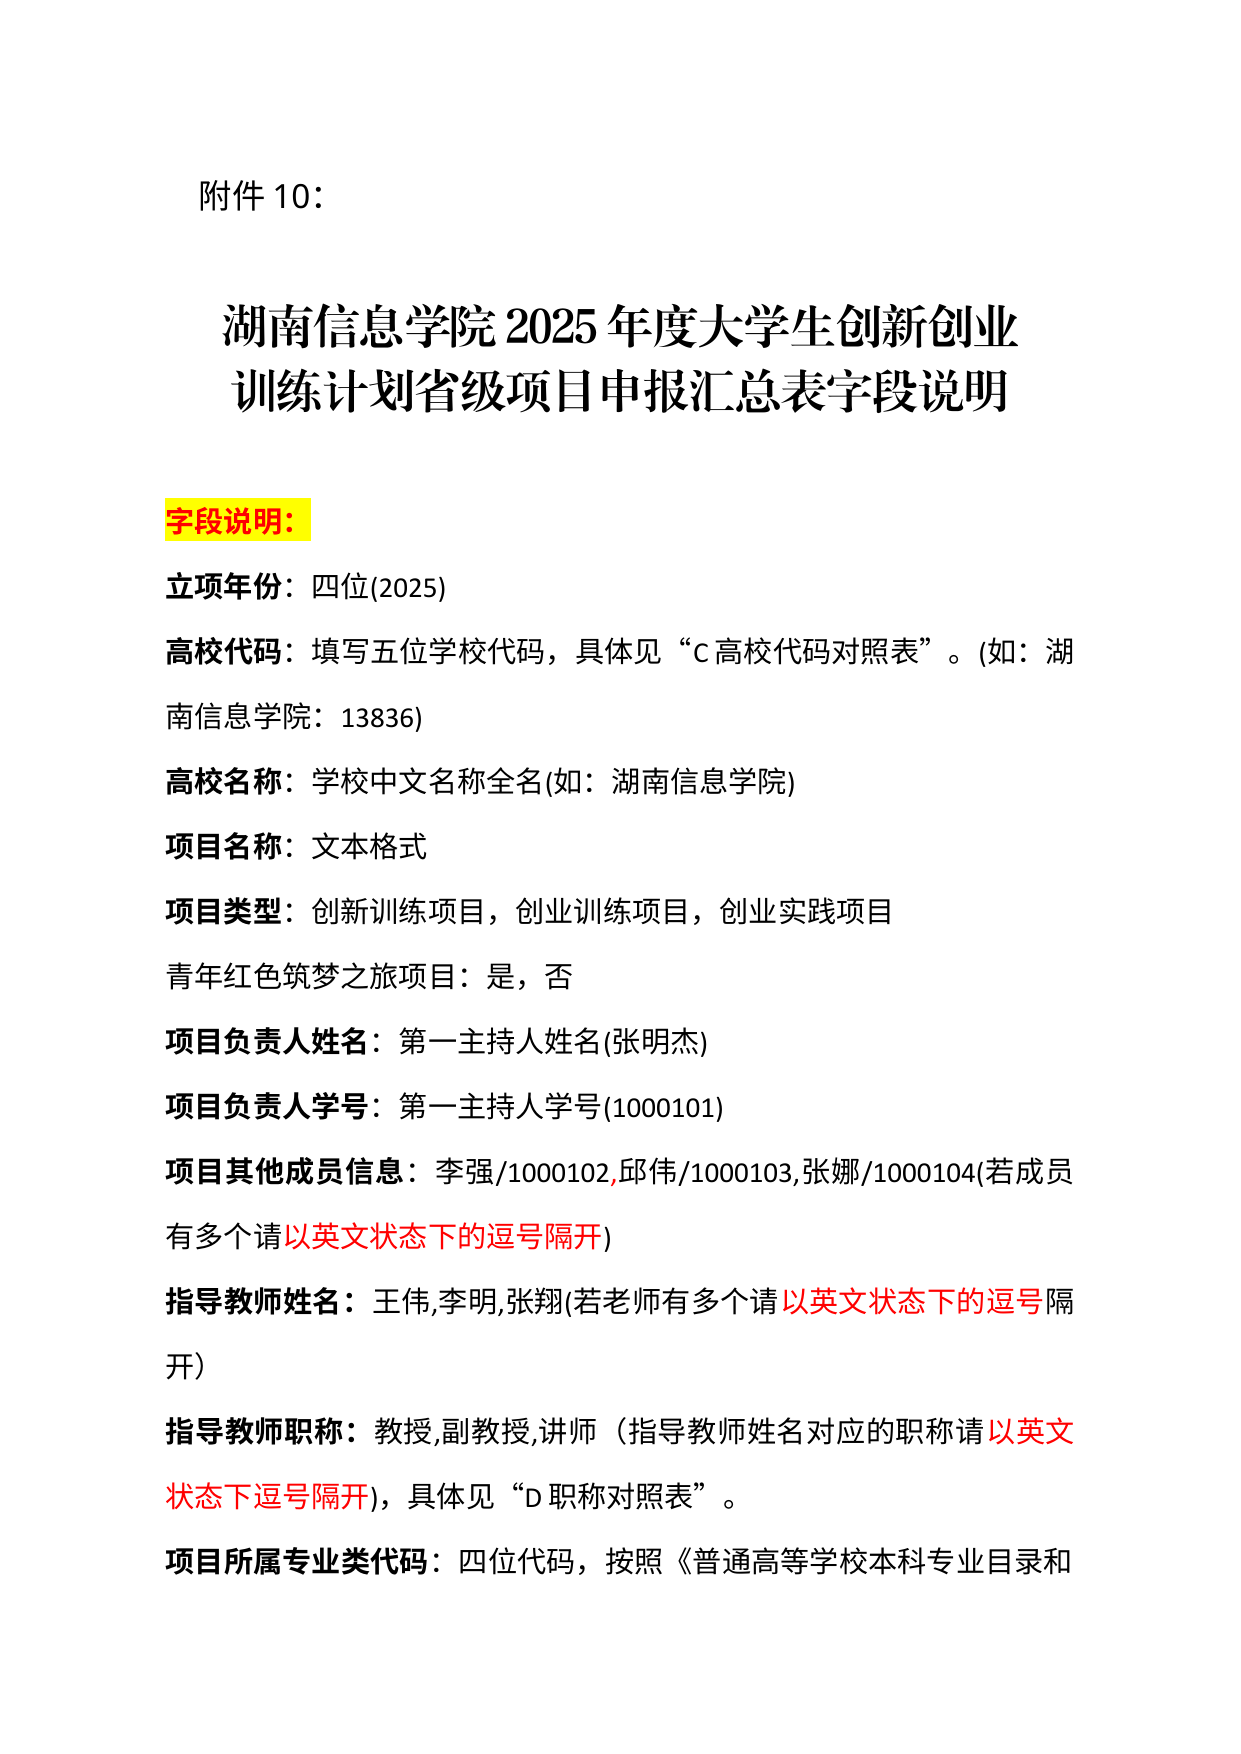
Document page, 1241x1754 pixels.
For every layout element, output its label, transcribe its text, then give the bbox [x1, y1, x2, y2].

text 青年红色筑梦之旅项目：是，否 [165, 942, 1075, 1007]
text 训练计划省级项目申报汇总表字段说明 [165, 357, 1075, 422]
text 项目类型：创新训练项目，创业训练项目，创业实践项目 [165, 877, 1075, 942]
text 湖南信息学院2025年度大学生创新创业 [165, 292, 1075, 357]
text 项目负责人学号：第一主持人学号(1000101) [165, 1072, 1075, 1137]
text 指导教师职称：教授,副教授,讲师（指导教师姓名对应的职称请以英文状态下逗号隔开)，具体见“D职称对照表”。 [165, 1397, 1075, 1527]
text 项目负责人姓名：第一主持人姓名(张明杰) [165, 1007, 1075, 1072]
text 高校代码：填写五位学校代码，具体见“C高校代码对照表”。(如：湖南信息学院：13836) [165, 617, 1075, 747]
text 指导教师姓名：王伟,李明,张翔(若老师有多个请以英文状态下的逗号隔开） [165, 1267, 1075, 1397]
text 项目其他成员信息：李强/1000102,邱伟/1000103,张娜/1000104(若成员有多个请以英文状态下的逗号隔开) [165, 1137, 1075, 1267]
text 立项年份：四位(2025) [165, 552, 1075, 617]
text 项目名称：文本格式 [165, 812, 1075, 877]
text 附件10： [165, 162, 1075, 227]
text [165, 1527, 1075, 1592]
text 字段说明： [165, 487, 1075, 552]
text 高校名称：学校中文名称全名(如：湖南信息学院) [165, 747, 1075, 812]
